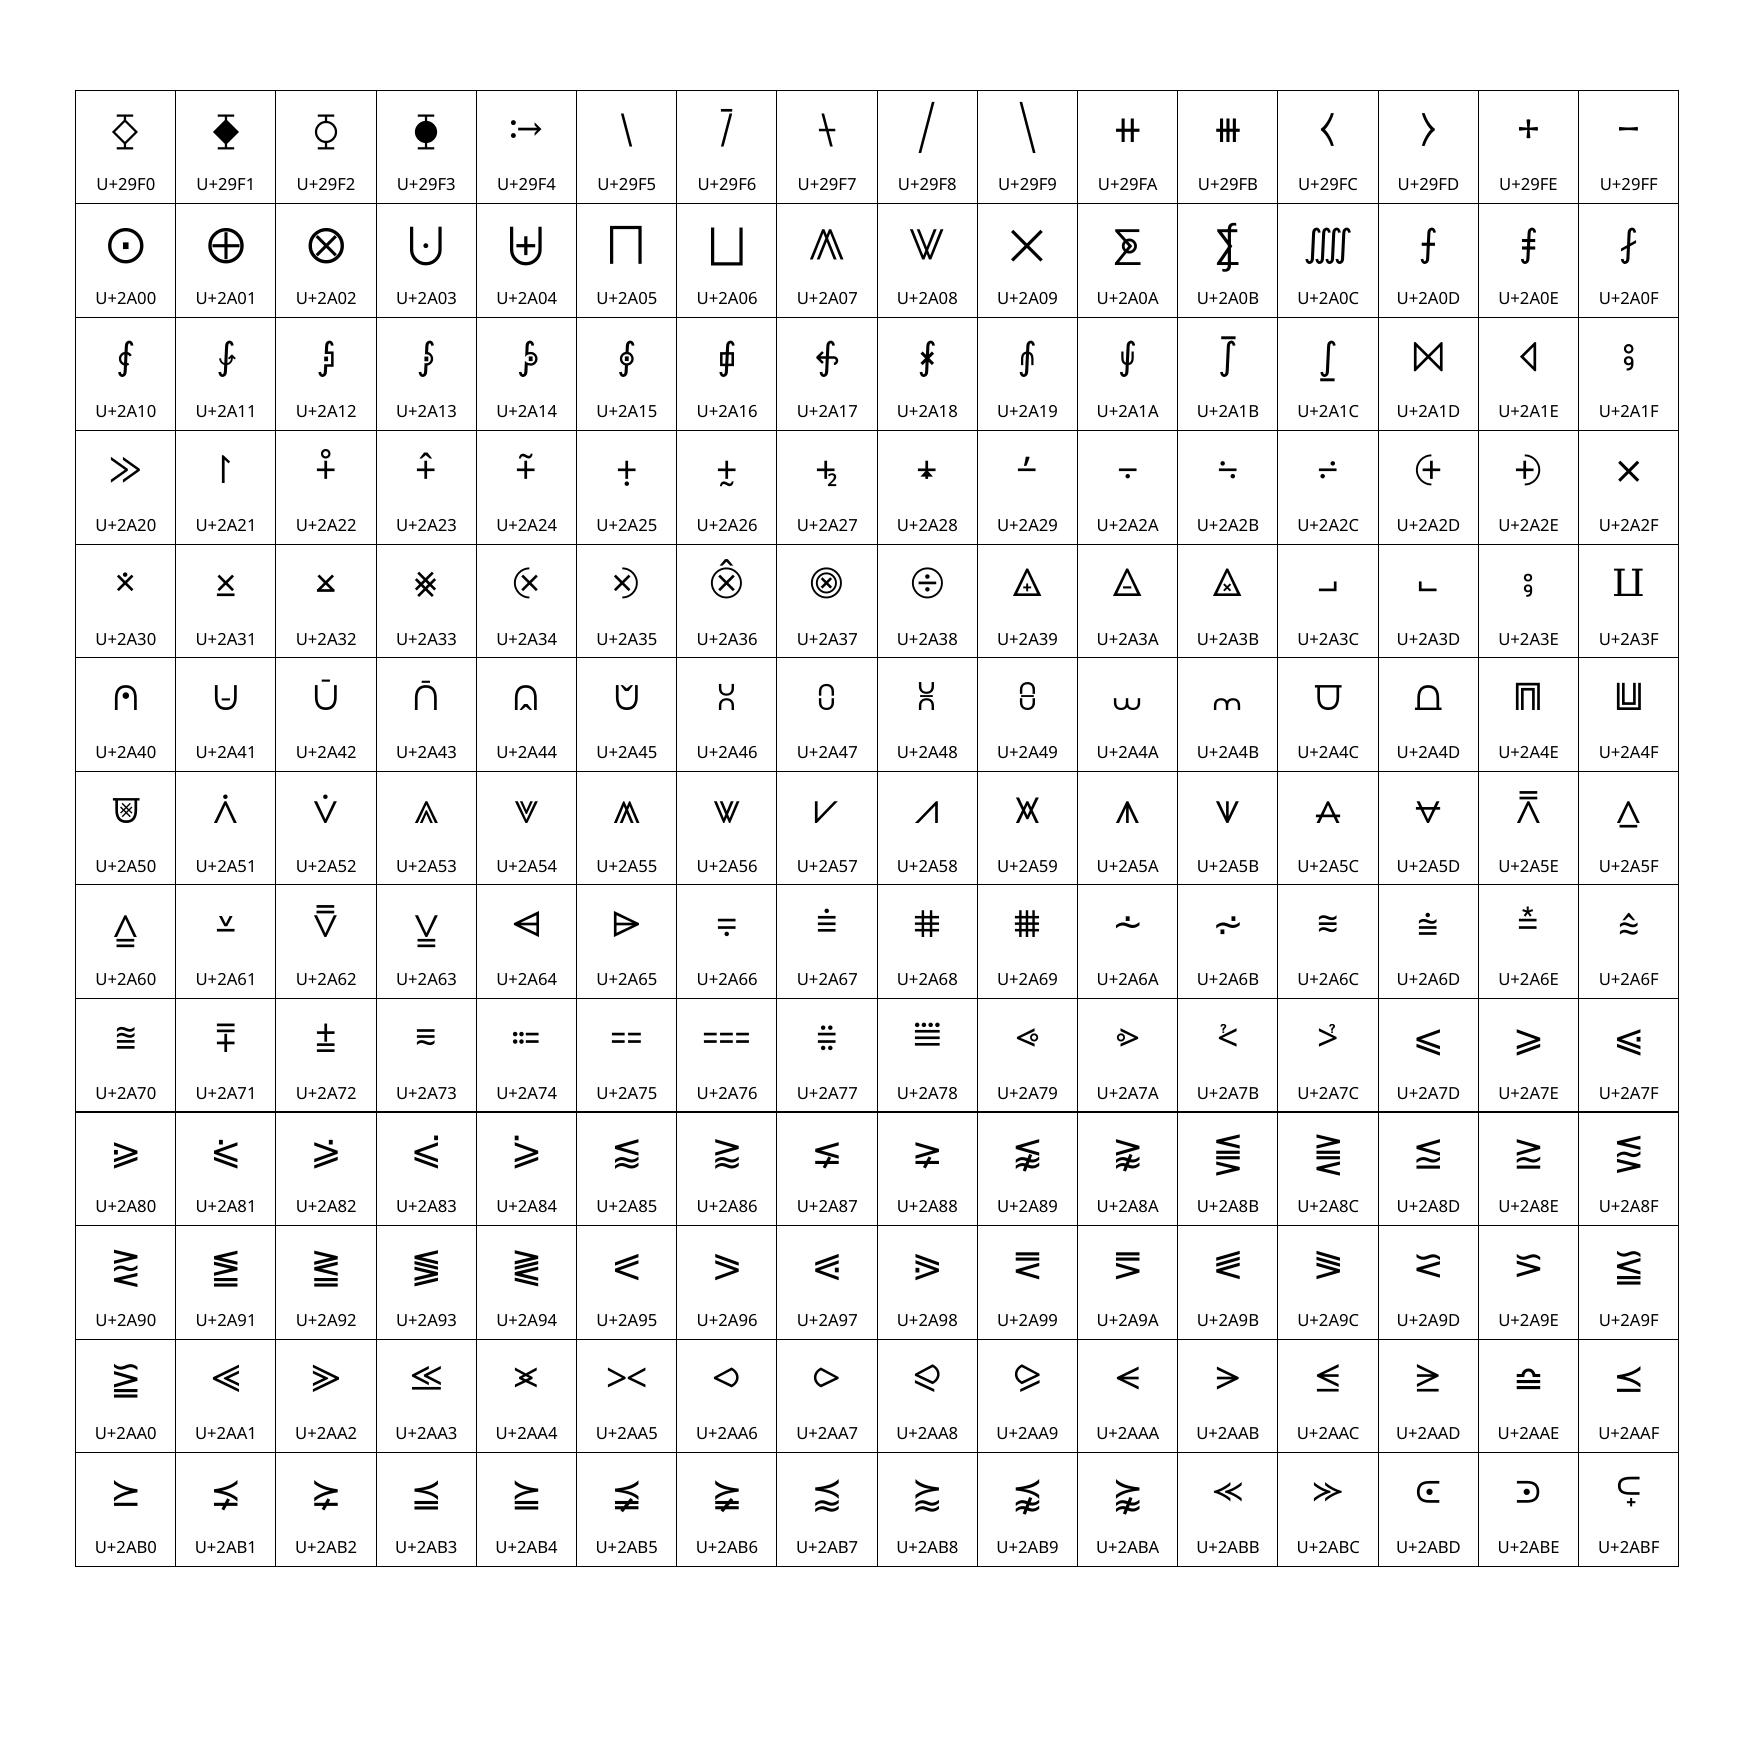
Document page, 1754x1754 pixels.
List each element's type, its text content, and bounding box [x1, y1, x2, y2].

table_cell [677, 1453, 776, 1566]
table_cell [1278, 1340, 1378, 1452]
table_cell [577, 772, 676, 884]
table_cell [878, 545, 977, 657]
table_cell ⨋ U+2A0B [1178, 204, 1277, 317]
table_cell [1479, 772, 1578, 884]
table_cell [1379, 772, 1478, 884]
table_cell ⨜ U+2A1C [1278, 318, 1378, 430]
table_cell ⧺ U+29FA [1078, 91, 1177, 203]
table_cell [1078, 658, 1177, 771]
table_cell ⨧ U+2A27 [777, 431, 877, 544]
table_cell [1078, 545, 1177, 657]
table_cell ⨑ U+2A11 [176, 318, 275, 430]
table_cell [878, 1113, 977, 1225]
table_cell ⨡ U+2A21 [176, 431, 275, 544]
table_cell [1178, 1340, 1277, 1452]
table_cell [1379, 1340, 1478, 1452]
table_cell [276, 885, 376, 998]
table_cell ⨎ U+2A0E [1479, 204, 1578, 317]
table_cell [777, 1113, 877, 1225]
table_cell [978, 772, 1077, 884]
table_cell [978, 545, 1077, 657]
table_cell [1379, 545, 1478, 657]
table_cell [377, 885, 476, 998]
table_cell ⧻ U+29FB [1178, 91, 1277, 203]
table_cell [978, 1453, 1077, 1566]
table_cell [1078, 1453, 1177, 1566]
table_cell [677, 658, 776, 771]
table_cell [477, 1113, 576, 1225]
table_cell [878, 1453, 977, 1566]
table_cell ⧽ U+29FD [1379, 91, 1478, 203]
table_cell ⨏ U+2A0F [1579, 204, 1678, 317]
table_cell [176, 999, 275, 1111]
table_cell ⨀ U+2A00 [76, 204, 175, 317]
table_cell ⧼ U+29FC [1278, 91, 1378, 203]
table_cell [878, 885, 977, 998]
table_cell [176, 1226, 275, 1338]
table_cell ⨛ U+2A1B [1178, 318, 1277, 430]
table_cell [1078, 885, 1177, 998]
table_cell ⨰ U+2A30 [76, 545, 175, 657]
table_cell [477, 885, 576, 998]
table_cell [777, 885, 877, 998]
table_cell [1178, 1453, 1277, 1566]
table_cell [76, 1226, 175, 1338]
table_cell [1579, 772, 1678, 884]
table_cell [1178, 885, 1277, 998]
table_cell ⧲ U+29F2 [276, 91, 376, 203]
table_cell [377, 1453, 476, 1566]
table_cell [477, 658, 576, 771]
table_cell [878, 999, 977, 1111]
table_cell ⨶ U+2A36 [677, 545, 776, 657]
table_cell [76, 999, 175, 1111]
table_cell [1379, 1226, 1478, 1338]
table_cell ⨮ U+2A2E [1479, 431, 1578, 544]
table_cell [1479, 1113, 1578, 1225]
table_cell ⧾ U+29FE [1479, 91, 1578, 203]
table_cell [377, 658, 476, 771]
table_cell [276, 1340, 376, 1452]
table_cell ⨷ U+2A37 [777, 545, 877, 657]
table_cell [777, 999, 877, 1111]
table_cell ⨭ U+2A2D [1379, 431, 1478, 544]
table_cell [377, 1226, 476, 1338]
table_cell ⨗ U+2A17 [777, 318, 877, 430]
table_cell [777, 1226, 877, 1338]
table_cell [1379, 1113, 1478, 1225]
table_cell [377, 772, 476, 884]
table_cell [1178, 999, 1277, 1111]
table_cell ⧵ U+29F5 [577, 91, 676, 203]
table_cell ⨚ U+2A1A [1078, 318, 1177, 430]
table_cell ⨆ U+2A06 [677, 204, 776, 317]
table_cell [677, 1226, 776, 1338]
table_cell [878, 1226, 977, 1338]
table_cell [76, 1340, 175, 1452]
table_cell ⨘ U+2A18 [878, 318, 977, 430]
table_cell ⨲ U+2A32 [276, 545, 376, 657]
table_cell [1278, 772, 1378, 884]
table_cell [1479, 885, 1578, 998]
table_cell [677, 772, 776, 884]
table_cell ⨯ U+2A2F [1579, 431, 1678, 544]
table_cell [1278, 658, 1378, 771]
table_cell ⨢ U+2A22 [276, 431, 376, 544]
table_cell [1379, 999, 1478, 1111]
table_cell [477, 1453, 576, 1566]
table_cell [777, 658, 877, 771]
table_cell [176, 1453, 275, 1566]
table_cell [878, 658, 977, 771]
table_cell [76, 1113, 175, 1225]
table_cell ⧰ U+29F0 [76, 91, 175, 203]
table_cell ⨦ U+2A26 [677, 431, 776, 544]
table_cell ⧸ U+29F8 [878, 91, 977, 203]
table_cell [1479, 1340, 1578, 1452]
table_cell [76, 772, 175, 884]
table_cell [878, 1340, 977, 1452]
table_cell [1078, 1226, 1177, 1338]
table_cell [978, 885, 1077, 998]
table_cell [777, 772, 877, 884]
table_cell ⨅ U+2A05 [577, 204, 676, 317]
table_cell ⨬ U+2A2C [1278, 431, 1378, 544]
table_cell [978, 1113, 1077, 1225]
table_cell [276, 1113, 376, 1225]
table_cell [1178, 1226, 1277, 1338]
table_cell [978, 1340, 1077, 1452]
table_cell ⨠ U+2A20 [76, 431, 175, 544]
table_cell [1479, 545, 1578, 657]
table_cell ⨊ U+2A0A [1078, 204, 1177, 317]
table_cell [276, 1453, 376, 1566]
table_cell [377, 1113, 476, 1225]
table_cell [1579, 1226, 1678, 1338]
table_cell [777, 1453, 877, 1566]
table_cell ⨒ U+2A12 [276, 318, 376, 430]
table_cell ⧴ U+29F4 [477, 91, 576, 203]
table_cell ⨍ U+2A0D [1379, 204, 1478, 317]
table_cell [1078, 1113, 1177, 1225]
table_cell ⨨ U+2A28 [878, 431, 977, 544]
table_cell ⨉ U+2A09 [978, 204, 1077, 317]
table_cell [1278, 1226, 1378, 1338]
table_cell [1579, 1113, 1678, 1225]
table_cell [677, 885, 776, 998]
table_cell ⧱ U+29F1 [176, 91, 275, 203]
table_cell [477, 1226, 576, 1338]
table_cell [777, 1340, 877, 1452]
table_cell ⨩ U+2A29 [978, 431, 1077, 544]
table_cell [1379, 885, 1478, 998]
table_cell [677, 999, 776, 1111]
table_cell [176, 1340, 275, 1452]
table_cell ⧶ U+29F6 [677, 91, 776, 203]
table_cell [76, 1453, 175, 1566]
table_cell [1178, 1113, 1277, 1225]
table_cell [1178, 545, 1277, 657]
table_cell ⨁ U+2A01 [176, 204, 275, 317]
table_cell ⨙ U+2A19 [978, 318, 1077, 430]
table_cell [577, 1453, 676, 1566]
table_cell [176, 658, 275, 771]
table_cell ⨪ U+2A2A [1078, 431, 1177, 544]
table_cell ⨌ U+2A0C [1278, 204, 1378, 317]
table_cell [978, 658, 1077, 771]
table_cell ⨓ U+2A13 [377, 318, 476, 430]
table_cell ⨂ U+2A02 [276, 204, 376, 317]
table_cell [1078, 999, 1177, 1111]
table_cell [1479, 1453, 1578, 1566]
table_cell ⧹ U+29F9 [978, 91, 1077, 203]
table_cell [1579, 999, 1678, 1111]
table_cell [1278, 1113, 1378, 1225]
table_cell ⨵ U+2A35 [577, 545, 676, 657]
table_cell ⨳ U+2A33 [377, 545, 476, 657]
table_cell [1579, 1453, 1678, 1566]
table_cell ⨤ U+2A24 [477, 431, 576, 544]
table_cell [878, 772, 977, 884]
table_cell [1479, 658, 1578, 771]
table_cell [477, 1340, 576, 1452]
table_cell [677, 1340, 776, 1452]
table_cell ⨟ U+2A1F [1579, 318, 1678, 430]
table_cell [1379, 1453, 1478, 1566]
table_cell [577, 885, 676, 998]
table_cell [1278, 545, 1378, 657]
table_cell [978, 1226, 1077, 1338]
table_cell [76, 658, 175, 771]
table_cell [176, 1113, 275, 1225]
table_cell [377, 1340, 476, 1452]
table_cell ⨕ U+2A15 [577, 318, 676, 430]
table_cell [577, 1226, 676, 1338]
table_cell ⨇ U+2A07 [777, 204, 877, 317]
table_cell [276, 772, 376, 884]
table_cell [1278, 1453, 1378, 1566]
table_cell ⨝ U+2A1D [1379, 318, 1478, 430]
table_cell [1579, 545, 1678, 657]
table_cell ⨈ U+2A08 [878, 204, 977, 317]
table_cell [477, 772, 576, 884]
table_cell ⨥ U+2A25 [577, 431, 676, 544]
table_cell ⨴ U+2A34 [477, 545, 576, 657]
table_cell ⨣ U+2A23 [377, 431, 476, 544]
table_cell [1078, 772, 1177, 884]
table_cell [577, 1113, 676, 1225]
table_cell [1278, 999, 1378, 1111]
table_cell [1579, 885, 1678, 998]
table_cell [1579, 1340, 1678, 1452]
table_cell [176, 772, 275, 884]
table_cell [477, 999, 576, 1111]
table_cell ⨞ U+2A1E [1479, 318, 1578, 430]
table_cell ⧿ U+29FF [1579, 91, 1678, 203]
table_cell ⧷ U+29F7 [777, 91, 877, 203]
table_cell ⨫ U+2A2B [1178, 431, 1277, 544]
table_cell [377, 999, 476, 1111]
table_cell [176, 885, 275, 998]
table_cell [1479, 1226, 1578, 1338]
table_cell ⨔ U+2A14 [477, 318, 576, 430]
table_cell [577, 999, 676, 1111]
table_cell ⨐ U+2A10 [76, 318, 175, 430]
table_cell ⨄ U+2A04 [477, 204, 576, 317]
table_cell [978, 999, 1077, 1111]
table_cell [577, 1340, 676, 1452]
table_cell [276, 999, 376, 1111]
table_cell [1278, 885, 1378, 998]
table_cell ⨖ U+2A16 [677, 318, 776, 430]
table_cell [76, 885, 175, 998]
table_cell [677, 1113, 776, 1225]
table_cell ⨃ U+2A03 [377, 204, 476, 317]
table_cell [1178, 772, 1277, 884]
table_cell ⧳ U+29F3 [377, 91, 476, 203]
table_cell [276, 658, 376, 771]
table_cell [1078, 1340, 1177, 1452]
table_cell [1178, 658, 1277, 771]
table_cell ⨱ U+2A31 [176, 545, 275, 657]
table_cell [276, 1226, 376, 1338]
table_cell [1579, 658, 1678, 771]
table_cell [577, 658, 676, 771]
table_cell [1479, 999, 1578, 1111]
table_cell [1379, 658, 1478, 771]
